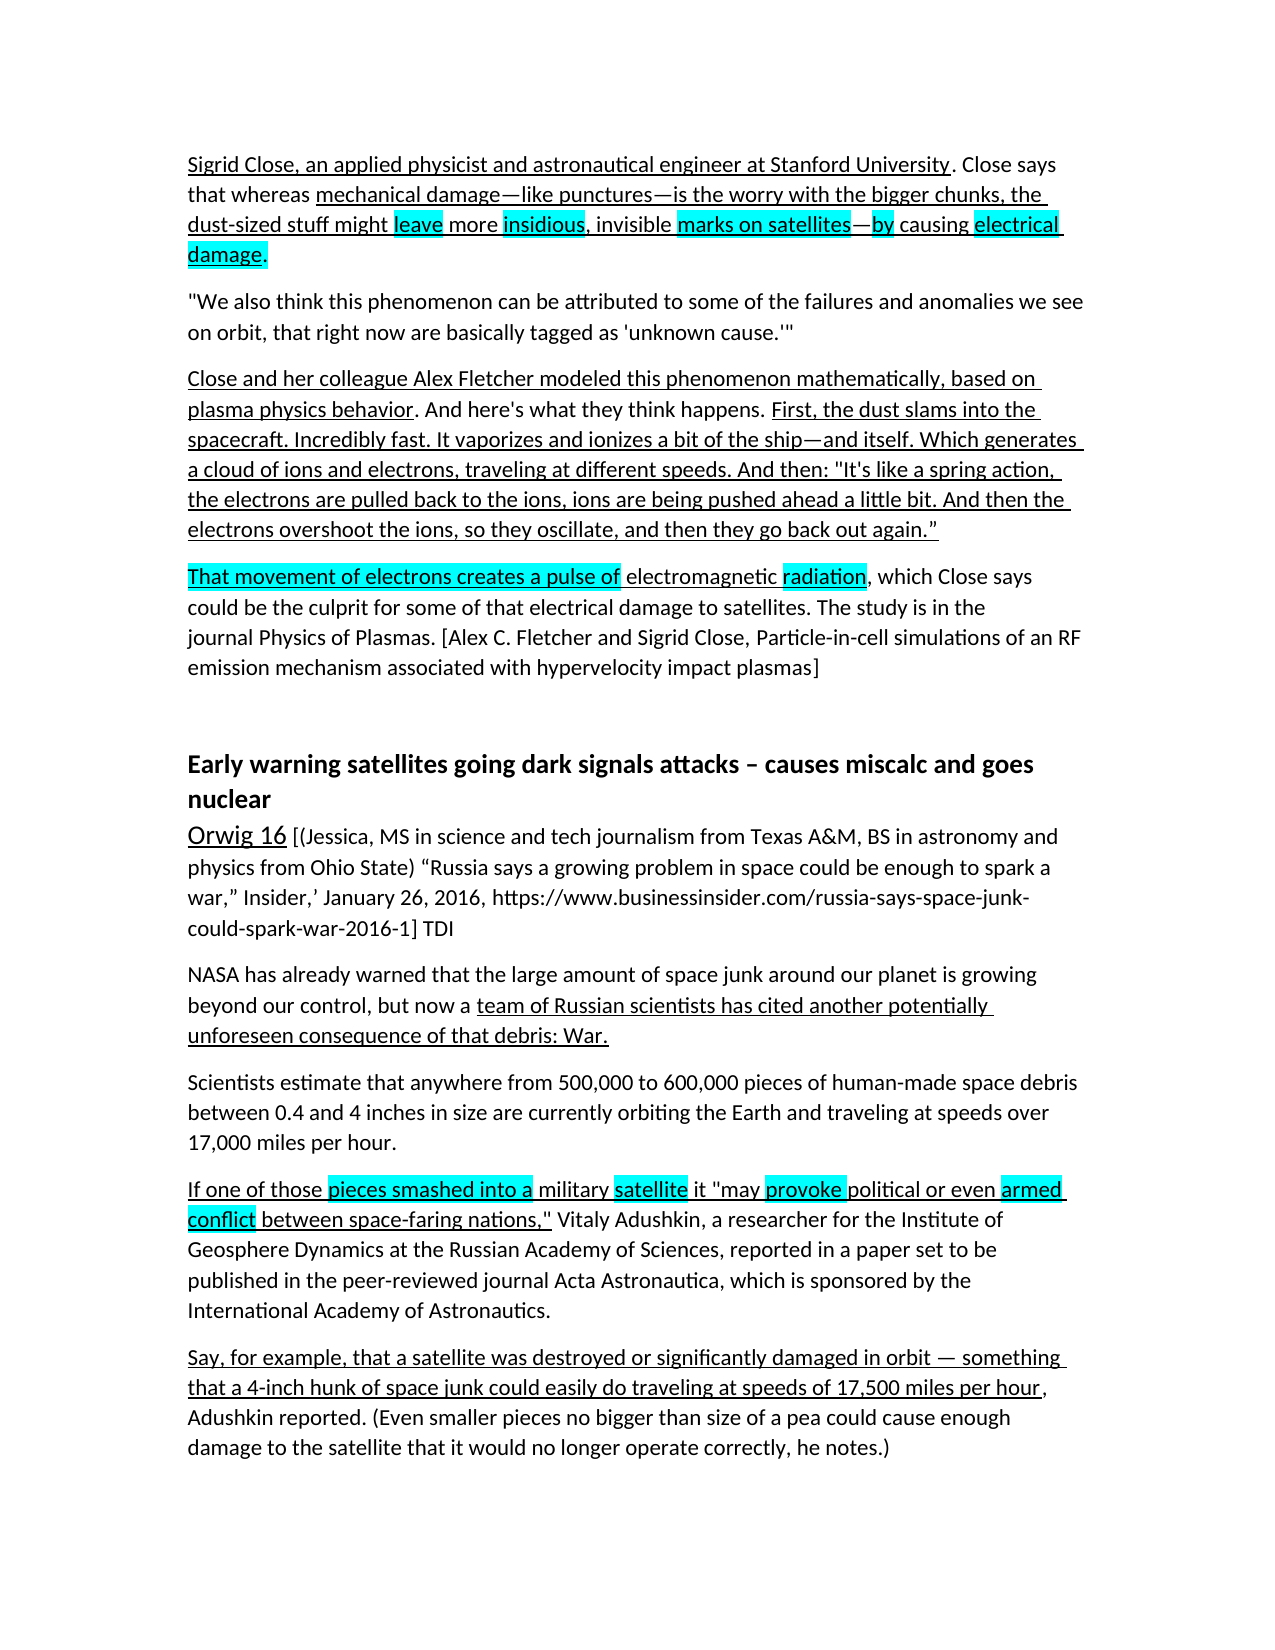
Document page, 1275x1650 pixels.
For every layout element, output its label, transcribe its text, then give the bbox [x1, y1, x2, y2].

text If one of those pieces smashed into a military satellite it "may provoke political or even armed conflict between space-faring nations," Vitaly Adushkin, a researcher for the Institute of Geosphere Dynamics at the Russian Academy of Sciences, reported in a paper set to be published in the peer-reviewed journal Acta Astronautica, which is sponsored by the International Academy of Astronautics. [187, 1175, 1087, 1324]
subtitle Early warning satellites going dark signals attacks – causes miscalc and goes nuclear [187, 747, 1087, 816]
text Say, for example, that a satellite was destroyed or significantly damaged in orbit — something that a 4-inch hunk of space junk could easily do traveling at speeds of 17,500 miles per hour, Adushkin reported. (Even smaller pieces no bigger than size of a pea could cause enough damage to the satellite that it would no longer operate correctly, he notes.) [187, 1343, 1087, 1462]
text Close and her colleague Alex Fletcher modeled this phenomenon mathematically, based on plasma physics behavior. And here's what they think happens. First, the dust slams into the spacecraft. Incredibly fast. It vaporizes and ionizes a bit of the ship—and itself. Which generates a cloud of ions and electrons, traveling at different speeds. And then: "It's like a spring action, the electrons are pulled back to the ions, ions are being pushed ahead a little bit. And then the electrons overshoot the ions, so they oscillate, and then they go back out again.” [187, 364, 1087, 544]
text That movement of electrons creates a pulse of electromagnetic radiation, which Close says could be the culprit for some of that electrical damage to satellites. The study is in the journal Physics of Plasmas. [Alex C. Fletcher and Sigrid Close, Particle-in-cell simulations of an RF emission mechanism associated with hypervelocity impact plasmas] [187, 562, 1087, 681]
text Scientists estimate that anywhere from 500,000 to 600,000 pieces of human-made space debris between 0.4 and 4 inches in size are currently orbiting the Earth and traveling at speeds over 17,000 miles per hour. [187, 1068, 1087, 1156]
text "We also think this phenomenon can be attributed to some of the failures and anomalies we see on orbit, that right now are basically tagged as 'unknown cause.'" [187, 287, 1087, 346]
text Orwig 16 [(Jessica, MS in science and tech journalism from Texas A&M, BS in astronomy and physics from Ohio State) “Russia says a growing problem in space could be enough to spark a war,” Insider,’ January 26, 2016, https://www.businessinsider.com/russia-says-space-junk-could-spark-war-2016-1] TDI [187, 818, 1087, 942]
text Sigrid Close, an applied physicist and astronautical engineer at Stanford University. Close says that whereas mechanical damage—like punctures—is the worry with the bigger chunks, the dust-sized stuff might leave more insidious, invisible marks on satellites—by causing electrical damage. [187, 150, 1087, 269]
text NASA has already warned that the large amount of space junk around our planet is growing beyond our control, but now a team of Russian scientists has cited another potentially unforeseen consequence of that debris: War. [187, 961, 1087, 1049]
